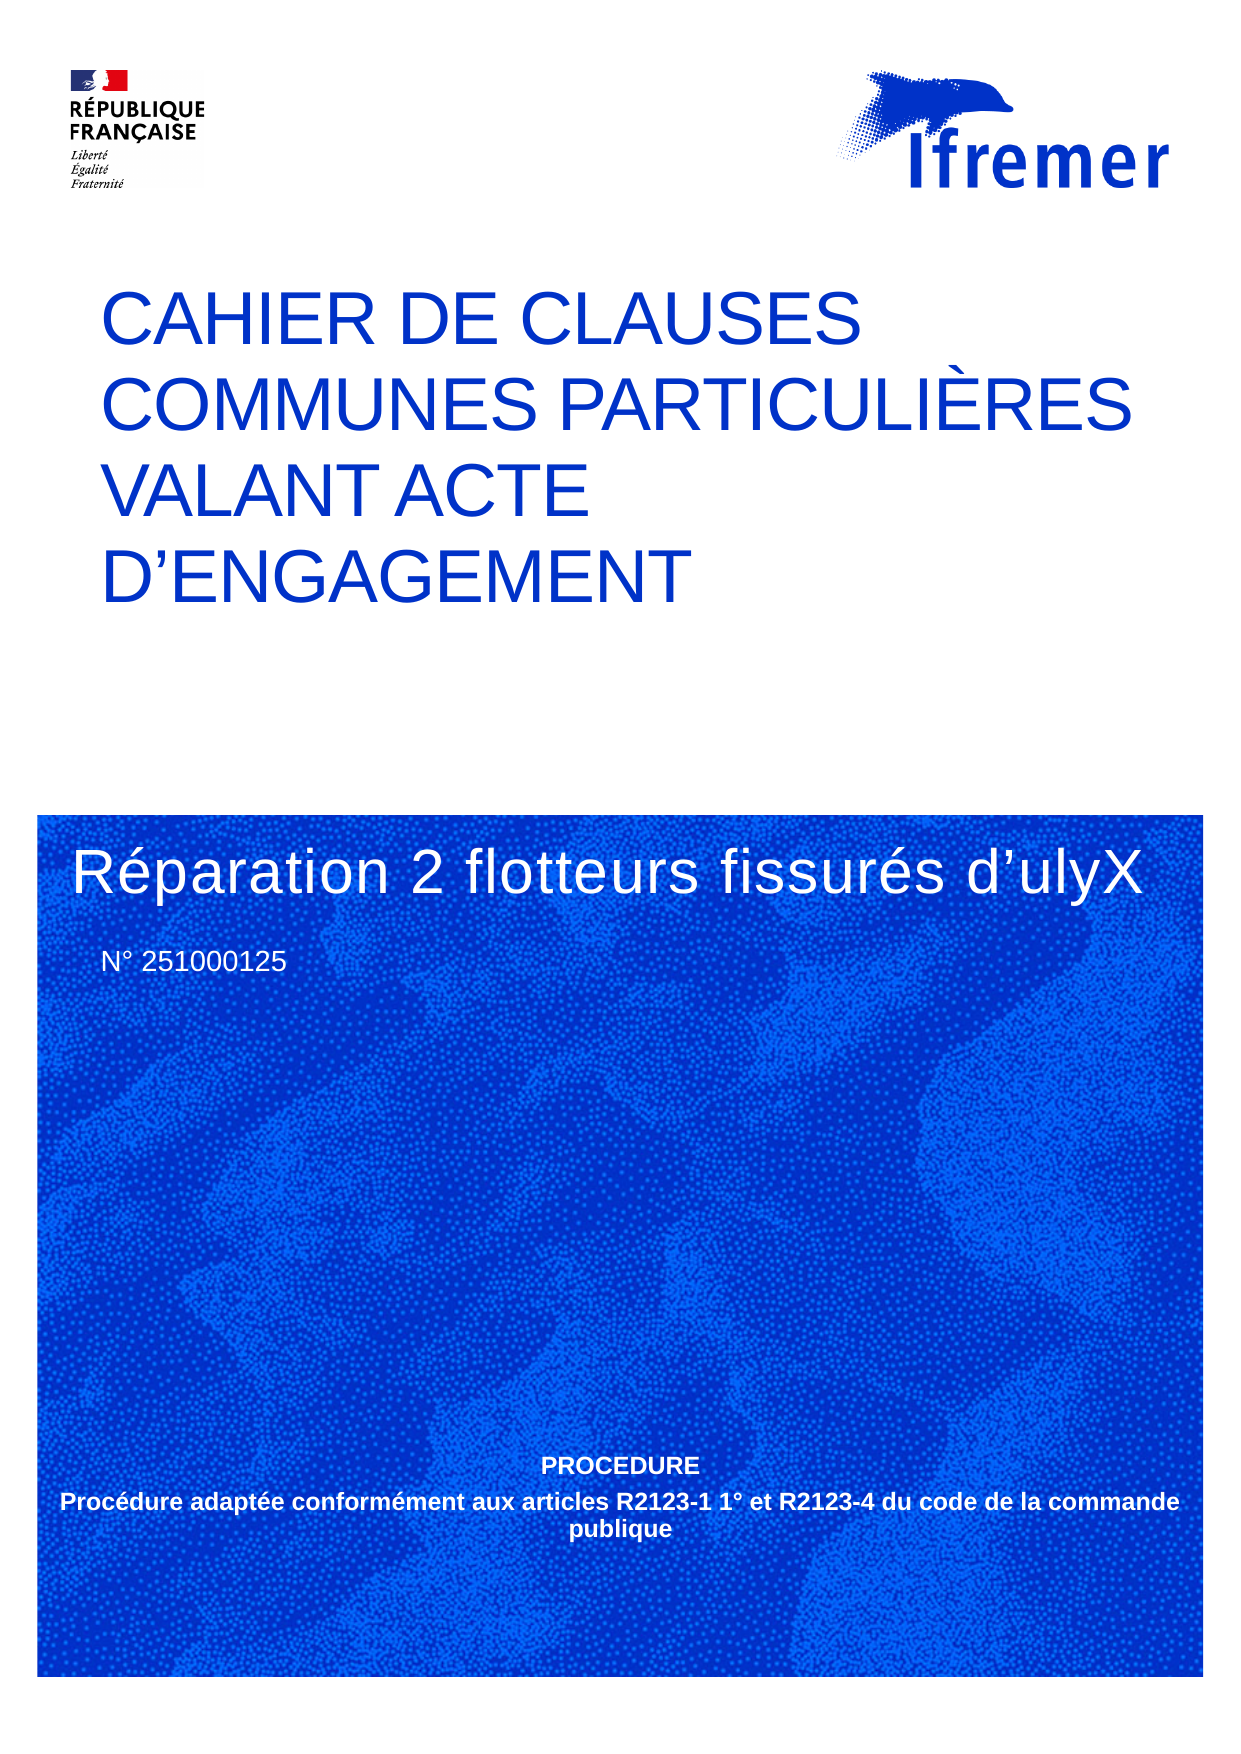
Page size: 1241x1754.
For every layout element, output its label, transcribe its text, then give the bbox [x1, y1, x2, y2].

picture [37, 815, 1204, 1677]
subtitle Réparation 2 flotteurs fissurés d’ulyX [71, 834, 1169, 906]
text N° 251000125 [71, 950, 1169, 977]
picture [836, 70, 1169, 188]
picture [70, 70, 205, 188]
subtitle CAHIER DE CLAUSES COMMUNES PARTICULIÈRES VALANT ACTE D’ENGAGEMENT [100, 274, 1169, 619]
